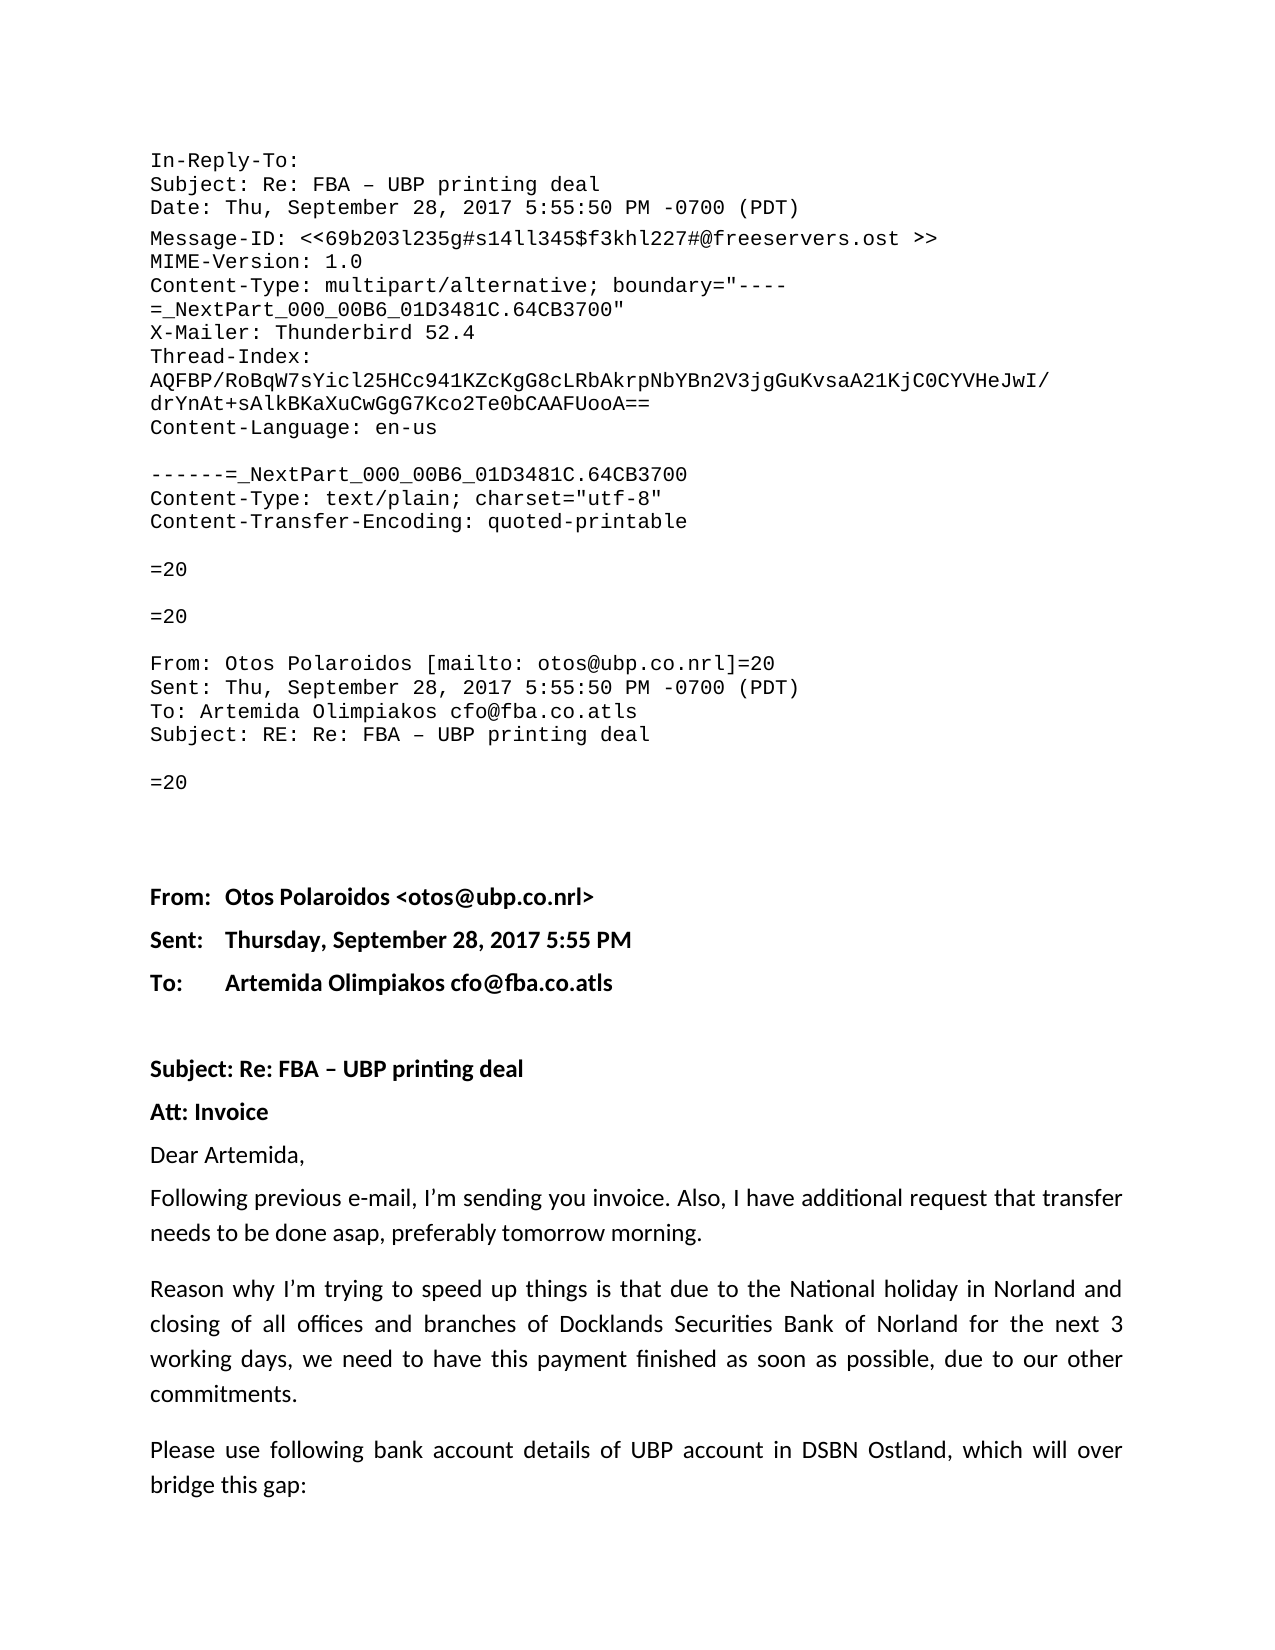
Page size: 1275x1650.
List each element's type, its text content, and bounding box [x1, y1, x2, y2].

text Reason why I’m trying to speed up things is that due to the National holiday in Norland and closing of all offices and branches of Docklands Securities Bank of Norland for the next 3 working days, we need to have this payment finished as soon as possible, due to our other commitments. [150, 1273, 1125, 1409]
text =20 [150, 772, 1125, 795]
text Message-ID: <<69b203l235g#s14ll345$f3khl227#@freeservers.ost >> [150, 221, 1125, 251]
text =20 [150, 606, 1125, 630]
text X-Mailer: Thunderbird 52.4 [150, 322, 1125, 346]
text Att: Invoice [150, 1096, 1125, 1127]
text Subject: Re: FBA – UBP printing deal [150, 174, 1125, 197]
text In-Reply-To: [150, 150, 1125, 174]
text Content-Type: multipart/alternative; boundary="----=_NextPart_000_00B6_01D3481C.64CB3700" [150, 275, 1125, 322]
text To: Artemida Olimpiakos cfo@fba.co.atls [150, 967, 1125, 998]
text Content-Type: text/plain; charset="utf-8" [150, 488, 1125, 512]
text Date: Thu, September 28, 2017 5:55:50 PM -0700 (PDT) [150, 197, 1125, 221]
text Thread-Index: AQFBP/RoBqW7sYicl25HCc941KZcKgG8cLRbAkrpNbYBn2V3jgGuKvsaA21KjC0CYVHeJwI/drYnAt+sAlkBKaXuCwGgG7Kco2Te0bCAAFUooA== [150, 346, 1125, 417]
text Following previous e-mail, I’m sending you invoice. Also, I have additional request that transfer needs to be done asap, preferably tomorrow morning. [150, 1182, 1125, 1248]
text Sent: Thursday, September 28, 2017 5:55 PM [150, 924, 1125, 955]
text =20 [150, 559, 1125, 582]
text To: Artemida Olimpiakos cfo@fba.co.atls [150, 701, 1125, 724]
text Please use following bank account details of UBP account in DSBN Ostland, which will over bridge this gap: [150, 1434, 1125, 1500]
text From: Otos Polaroidos <otos@ubp.co.nrl> [150, 881, 1125, 912]
text Subject: Re: FBA – UBP printing deal [150, 1053, 1125, 1084]
text Content-Transfer-Encoding: quoted-printable [150, 512, 1125, 535]
text Sent: Thu, September 28, 2017 5:55:50 PM -0700 (PDT) [150, 677, 1125, 701]
text Content-Language: en-us [150, 417, 1125, 441]
text From: Otos Polaroidos [mailto: otos@ubp.co.nrl]=20 [150, 653, 1125, 677]
text MIME-Version: 1.0 [150, 251, 1125, 275]
text Dear Artemida, [150, 1139, 1125, 1170]
text Subject: RE: Re: FBA – UBP printing deal [150, 724, 1125, 748]
text ------=_NextPart_000_00B6_01D3481C.64CB3700 [150, 464, 1125, 488]
